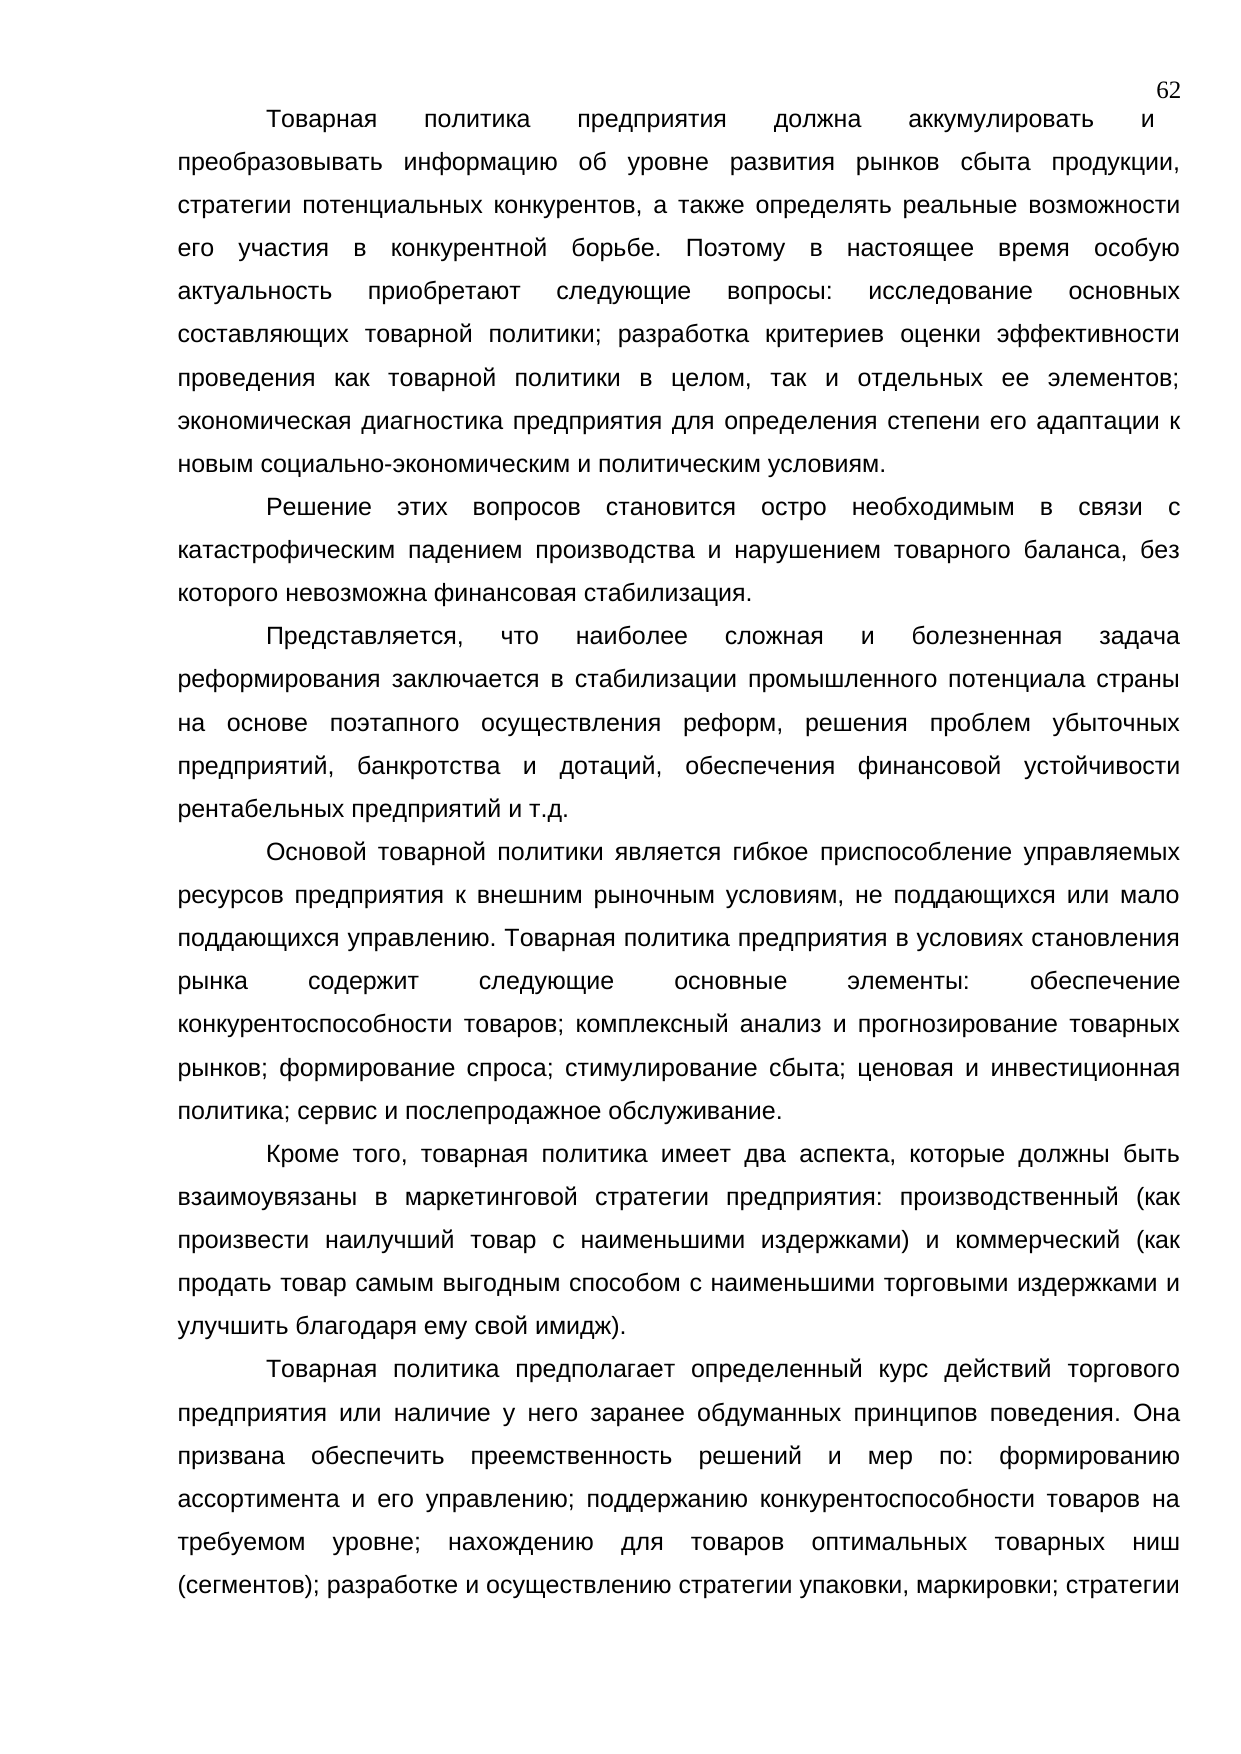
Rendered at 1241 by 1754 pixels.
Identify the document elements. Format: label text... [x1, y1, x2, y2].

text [177, 1354, 1181, 1599]
text Решение этих вопросов становится остро необходимым в связи с катастрофическим падением производства и нарушением товарного баланса, без которого невозможна финансовая стабилизация. [177, 492, 1181, 607]
text Товарная политика предприятия должна аккумулировать и преобразовывать информацию об уровне развития рынков сбыта продукции, стратегии потенциальных конкурентов, а также определять реальные возможности его участия в конкурентной борьбе. Поэтому в настоящее время особую актуальность приобретают следующие вопросы: исследование основных составляющих товарной политики; разработка критериев оценки эффективности проведения как товарной политики в целом, так и отдельных ее элементов; экономическая диагностика предприятия для определения степени его адаптации к новым социально-экономическим и политическим условиям. [177, 104, 1181, 477]
text Кроме того, товарная политика имеет два аспекта, которые должны быть взаимоувязаны в маркетинговой стратегии предприятия: производственный (как произвести наилучший товар с наименьшими издержками) и коммерческий (как продать товар самым выгодным способом с наименьшими торговыми издержками и улучшить благодаря ему свой имидж). [177, 1139, 1181, 1340]
text Основой товарной политики является гибкое приспособление управляемых ресурсов предприятия к внешним рыночным условиям, не поддающихся или мало поддающихся управлению. Товарная политика предприятия в условиях становления рынка содержит следующие основные элементы: обеспечение конкурентоспособности товаров; комплексный анализ и прогнозирование товарных рынков; формирование спроса; стимулирование сбыта; ценовая и инвестиционная политика; сервис и послепродажное обслуживание. [177, 837, 1181, 1124]
text Представляется, что наиболее сложная и болезненная задача реформирования заключается в стабилизации промышленного потенциала страны на основе поэтапного осуществления реформ, решения проблем убыточных предприятий, банкротства и дотаций, обеспечения финансовой устойчивости рентабельных предприятий и т.д. [177, 621, 1181, 822]
